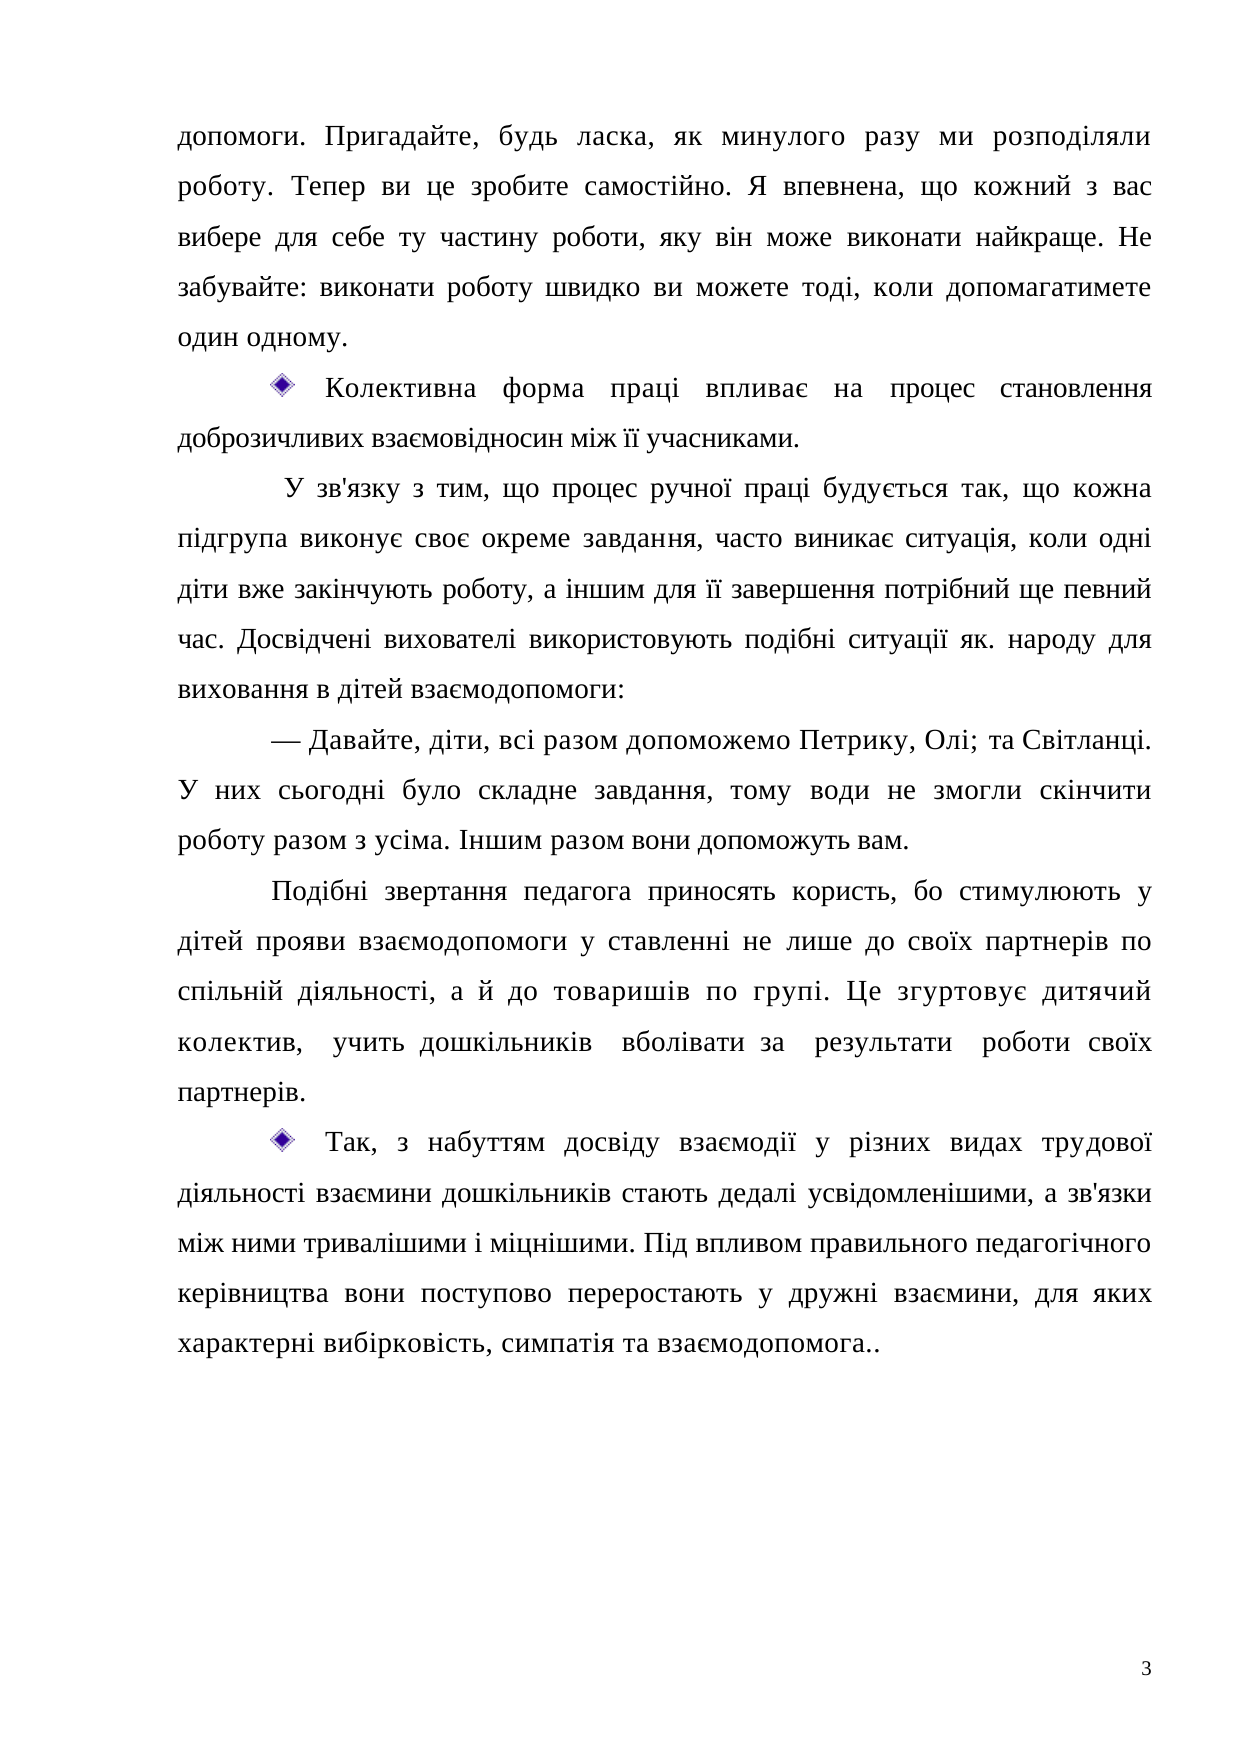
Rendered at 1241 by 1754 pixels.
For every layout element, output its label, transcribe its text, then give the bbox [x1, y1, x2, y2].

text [177, 118, 1152, 353]
text — Давайте, діти, всі разом допоможемо Петрику, Олі; та Світланці. У них сьогодні було складне завдання, тому води не змогли скінчити роботу разом з усіма. Іншим разом вони допоможуть вам. [177, 722, 1152, 856]
picture [270, 1128, 295, 1152]
text Подібні звертання педагога приносять користь, бо стимулюють у дітей прояви взаємодопомоги у ставленні не лише до своїх партнерів по спільній діяльності, а й до товаришів по групі. Це згуртовує дитячий колектив, учить дошкільників вболівати за результати роботи своїх партнерів. [177, 873, 1152, 1108]
text Колективна форма праці впливає на процес становлення доброзичливих взаємовідносин між її учасниками. [177, 370, 1152, 453]
text У зв'язку з тим, що процес ручної праці будується так, що кожна підгрупа виконує своє окреме завдання, часто виникає ситуація, коли одні діти вже закінчують роботу, а іншим для її завершення потрібний ще певний час. Досвідчені вихователі використовують подібні ситуації як. народу для виховання в дітей взаємодопомоги: [177, 470, 1152, 705]
text Так, з набуттям досвіду взаємодії у різних видах трудової діяльності взаємини дошкільників стають дедалі усвідомленішими, а зв'язки між ними тривалішими і міцнішими. Під впливом правильного педагогічного керівництва вони поступово переростають у дружні взаємини, для яких характерні вибірковість, симпатія та взаємодопомога.. [177, 1124, 1152, 1359]
picture [270, 373, 295, 397]
